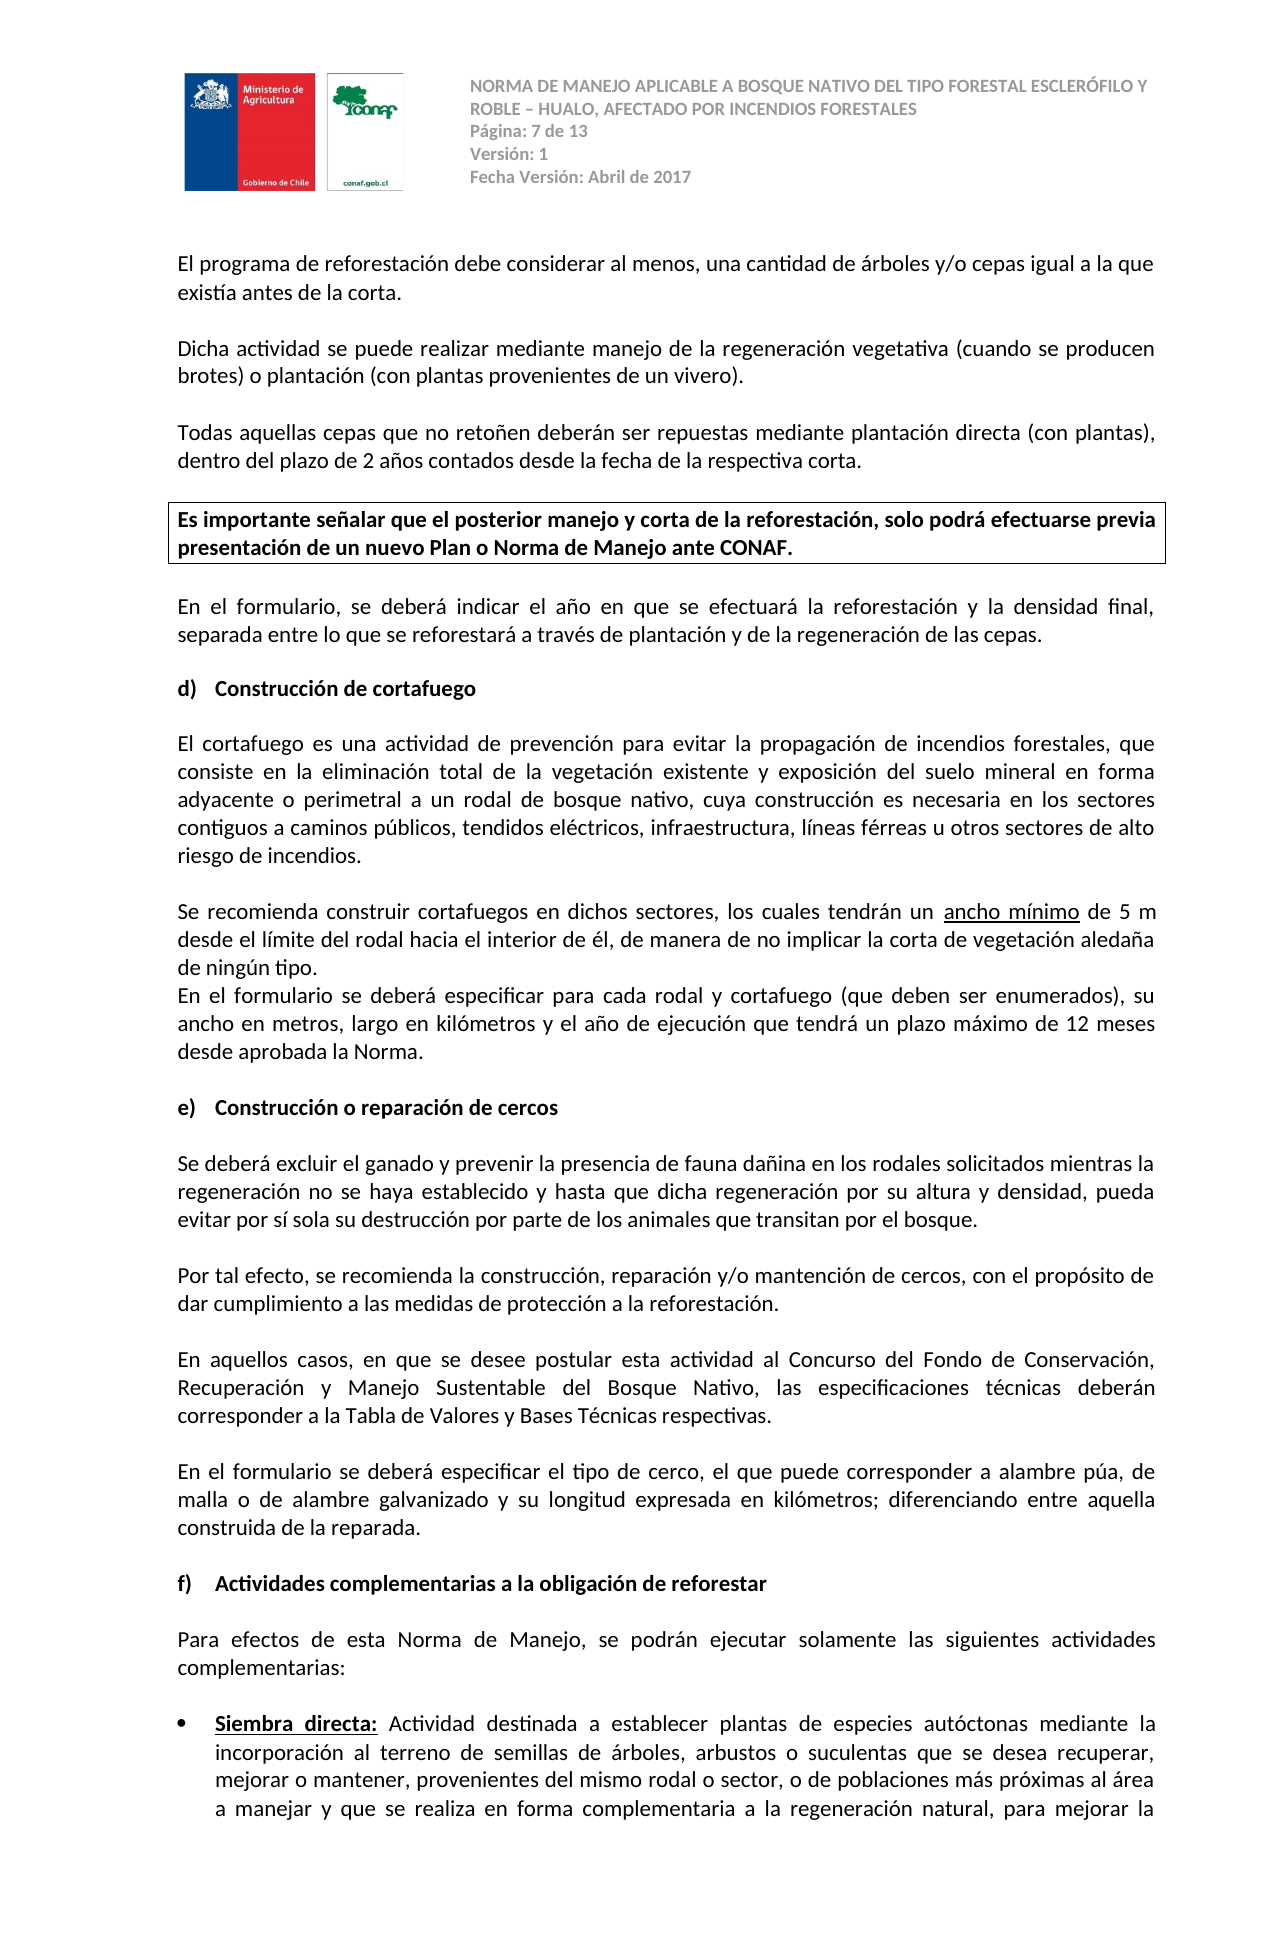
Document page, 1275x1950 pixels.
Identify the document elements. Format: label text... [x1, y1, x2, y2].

list Construcción de cortafuego [177, 674, 1157, 702]
list Construcción o reparación de cercos [177, 1093, 1157, 1121]
text Es importante señalar que el posterior manejo y corta de la reforestación, solo podrá efectuarse previa presentación de un nuevo Plan o Norma de Manejo ante CONAF. [169, 503, 1165, 563]
text Dicha actividad se puede realizar mediante manejo de la regeneración vegetativa (cuando se producen brotes) o plantación (con plantas provenientes de un vivero). [177, 334, 1157, 390]
text El cortafuego es una actividad de prevención para evitar la propagación de incendios forestales, que consiste en la eliminación total de la vegetación existente y exposición del suelo mineral en forma adyacente o perimetral a un rodal de bosque nativo, cuya construcción es necesaria en los sectores contiguos a caminos públicos, tendidos eléctricos, infraestructura, líneas férreas u otros sectores de alto riesgo de incendios. [177, 729, 1157, 869]
text Se deberá excluir el ganado y prevenir la presencia de fauna dañina en los rodales solicitados mientras la regeneración no se haya establecido y hasta que dicha regeneración por su altura y densidad, pueda evitar por sí sola su destrucción por parte de los animales que transitan por el bosque. [177, 1149, 1157, 1233]
text Todas aquellas cepas que no retoñen deberán ser repuestas mediante plantación directa (con plantas), dentro del plazo de 2 años contados desde la fecha de la respectiva corta. [177, 418, 1157, 474]
text En el formulario, se deberá indicar el año en que se efectuará la reforestación y la densidad final, separada entre lo que se reforestará a través de plantación y de la regeneración de las cepas. [177, 592, 1157, 648]
text En el formulario se deberá especificar para cada rodal y cortafuego (que deben ser enumerados), su ancho en metros, largo en kilómetros y el año de ejecución que tendrá un plazo máximo de 12 meses desde aprobada la Norma. [177, 981, 1157, 1065]
text En aquellos casos, en que se desee postular esta actividad al Concurso del Fondo de Conservación, Recuperación y Manejo Sustentable del Bosque Nativo, las especificaciones técnicas deberán corresponder a la Tabla de Valores y Bases Técnicas respectivas. [177, 1345, 1157, 1429]
list Actividades complementarias a la obligación de reforestar [177, 1569, 1157, 1597]
text Por tal efecto, se recomienda la construcción, reparación y/o mantención de cercos, con el propósito de dar cumplimiento a las medidas de protección a la reforestación. [177, 1261, 1157, 1317]
text En el formulario se deberá especificar el tipo de cerco, el que puede corresponder a alambre púa, de malla o de alambre galvanizado y su longitud expresada en kilómetros; diferenciando entre aquella construida de la reparada. [177, 1457, 1157, 1541]
text Para efectos de esta Norma de Manejo, se podrán ejecutar solamente las siguientes actividades complementarias: [177, 1626, 1157, 1682]
picture [184, 73, 404, 191]
text El programa de reforestación debe considerar al menos, una cantidad de árboles y/o cepas igual a la que existía antes de la corta. [177, 249, 1157, 306]
text Se recomienda construir cortafuegos en dichos sectores, los cuales tendrán un ancho mínimo de 5 m desde el límite del rodal hacia el interior de él, de manera de no implicar la corta de vegetación aledaña de ningún tipo. [177, 897, 1157, 981]
